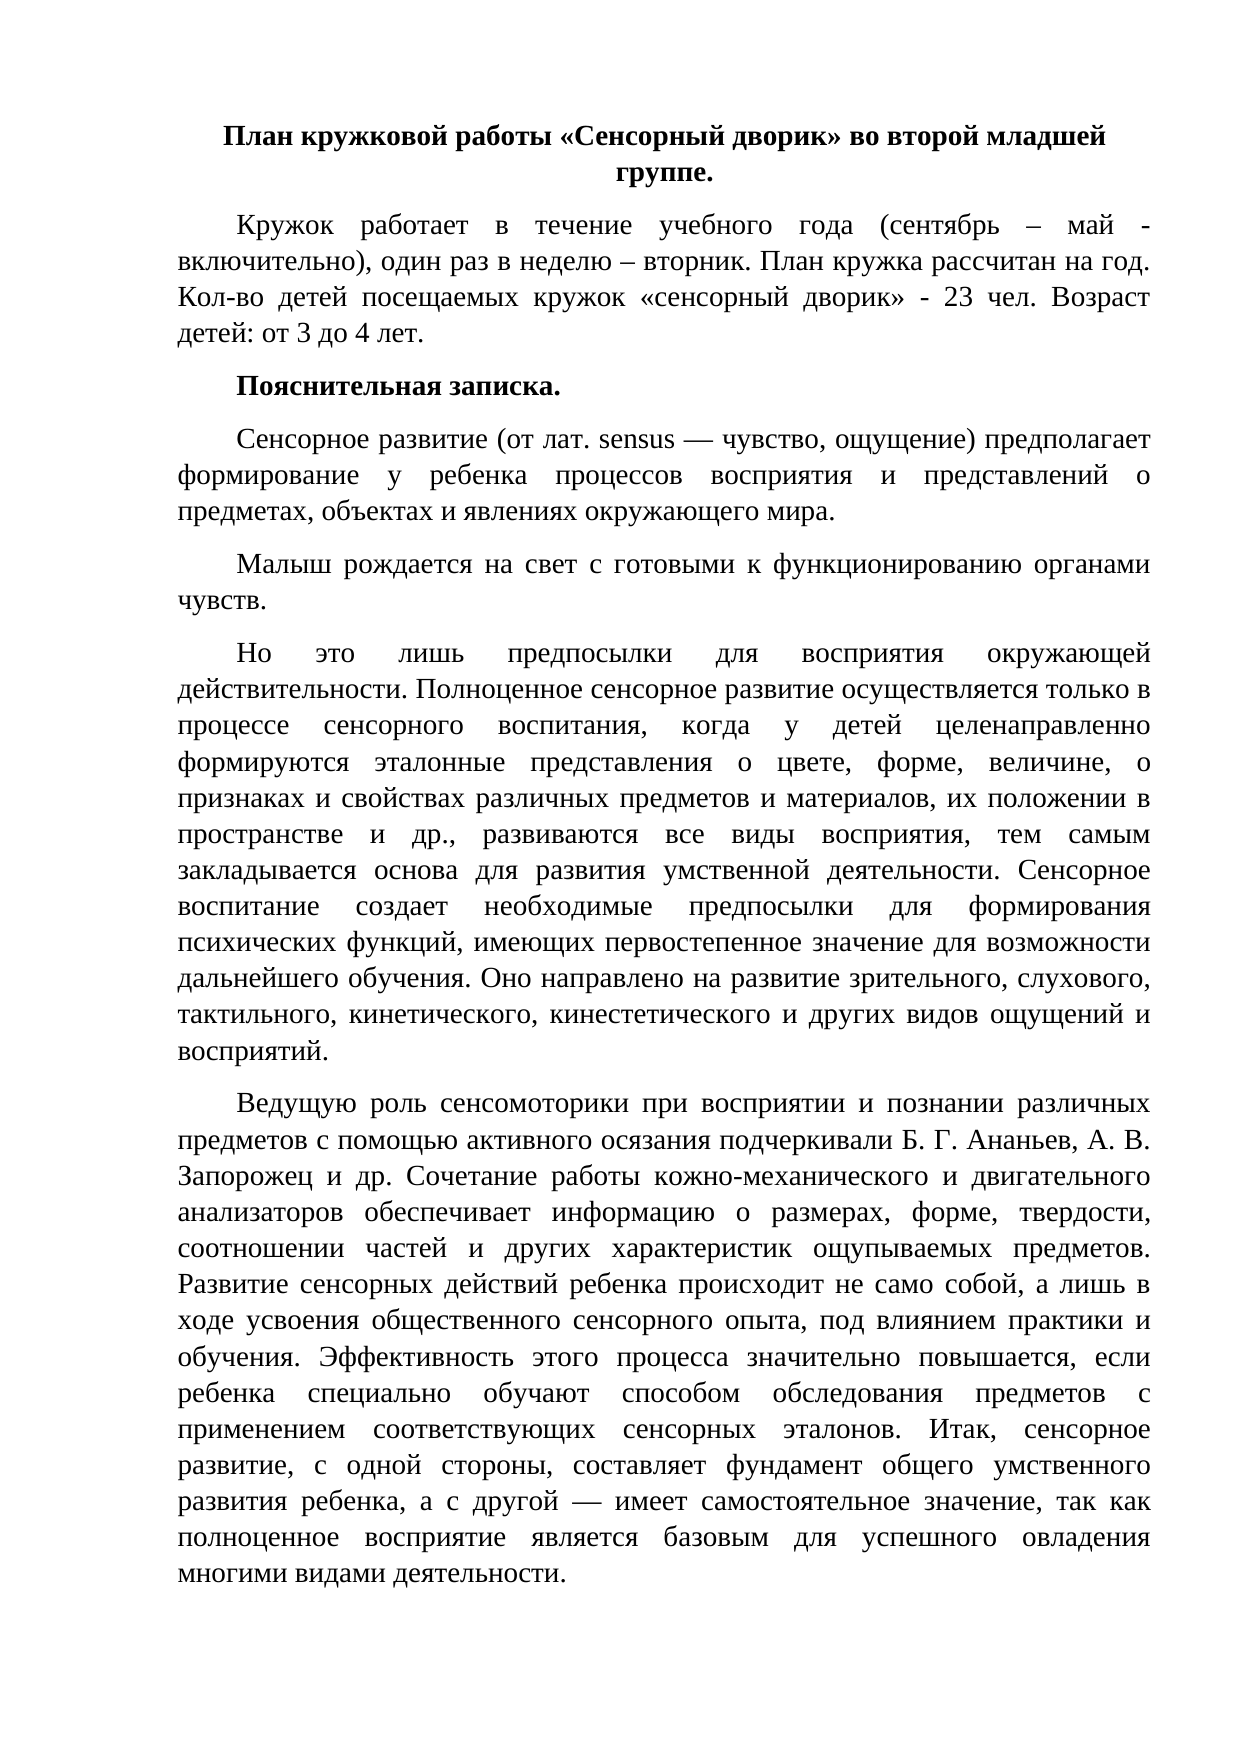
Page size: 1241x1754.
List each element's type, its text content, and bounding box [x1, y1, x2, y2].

text Пояснительная записка. [177, 368, 1152, 402]
text Ведущую роль сенсомоторики при восприятии и познании различных предметов с помощью активного осязания подчеркивали Б. Г. Ананьев, А. В. Запорожец и др. Сочетание работы кожно-механического и двигательного анализаторов обеспечивает информацию о размерах, форме, твердости, соотношении частей и других характеристик ощупываемых предметов. Развитие сенсорных действий ребенка происходит не само собой, а лишь в ходе усвоения общественного сенсорного опыта, под влиянием практики и обучения. Эффективность этого процесса значительно повышается, если ребенка специально обучают способом обследования предметов с применением соответствующих сенсорных эталонов. Итак, сенсорное развитие, с одной стороны, составляет фундамент общего умственного развития ребенка, а с другой — имеет самостоятельное значение, так как полноценное восприятие является базовым для успешного овладения многими видами деятельности. [177, 1086, 1152, 1589]
text Но это лишь предпосылки для восприятия окружающей действительности. Полноценное сенсорное развитие осуществляется только в процессе сенсорного воспитания, когда у детей целенаправленно формируются эталонные представления о цвете, форме, величине, о признаках и свойствах различных предметов и материалов, их положении в пространстве и др., развиваются все виды восприятия, тем самым закладывается основа для развития умственной деятельности. Сенсорное воспитание создает необходимые предпосылки для формирования психических функций, имеющих первостепенное значение для возможности дальнейшего обучения. Оно направлено на развитие зрительного, слухового, тактильного, кинетического, кинестетического и других видов ощущений и восприятий. [177, 635, 1152, 1066]
text План кружковой работы «Сенсорный дворик» во второй младшей группе. [177, 118, 1152, 188]
text Кружок работает в течение учебного года (сентябрь – май - включительно), один раз в неделю – вторник. План кружка рассчитан на год. Кол-во детей посещаемых кружок «сенсорный дворик» - 23 чел. Возраст детей: от 3 до 4 лет. [177, 207, 1152, 349]
text Малыш рождается на свет с готовыми к функционированию органами чувств. [177, 546, 1152, 616]
text Сенсорное развитие (от лат. sensus — чувство, ощущение) предполагает формирование у ребенка процессов восприятия и представлений о предметах, объектах и явлениях окружающего мира. [177, 421, 1152, 527]
